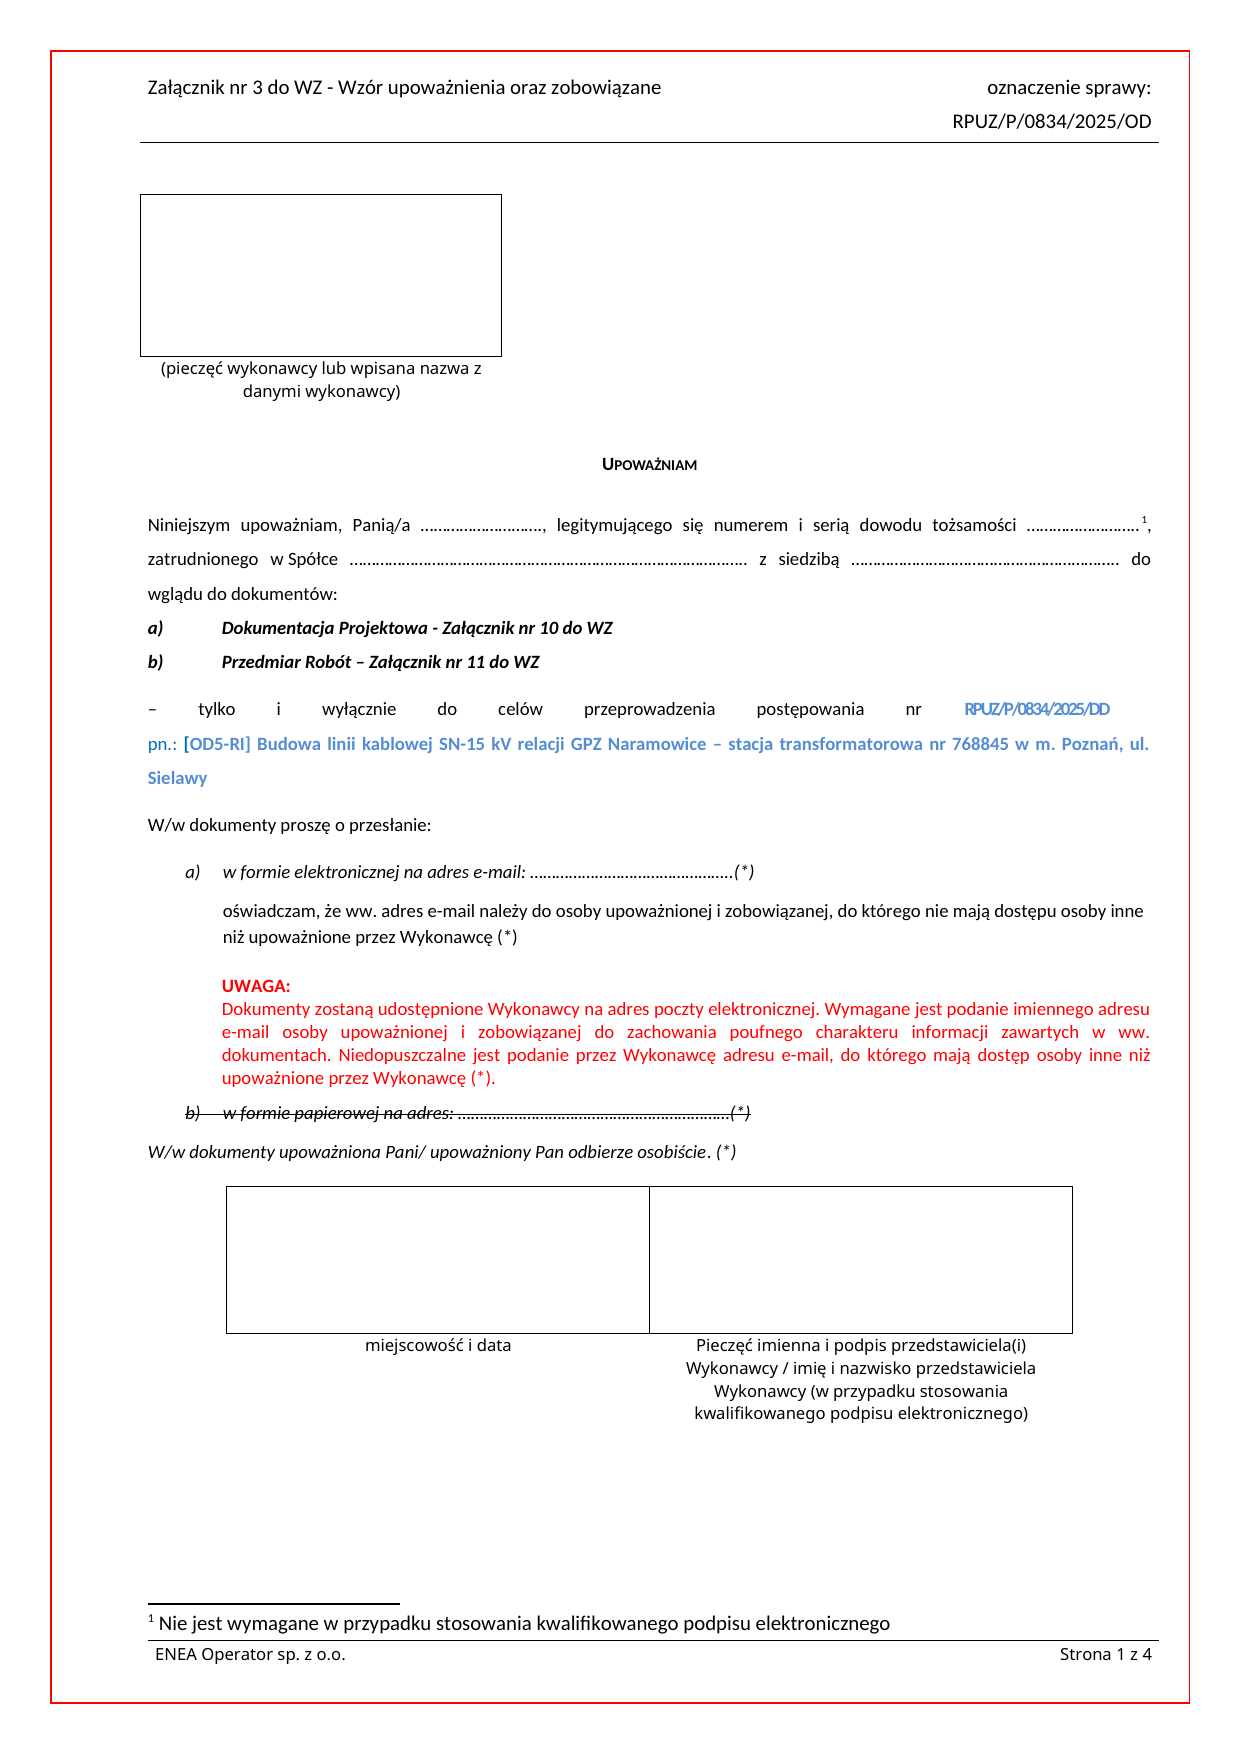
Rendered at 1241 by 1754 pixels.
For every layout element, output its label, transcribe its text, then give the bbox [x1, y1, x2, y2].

table_cell miejscowość i data [227, 1334, 649, 1424]
list oświadczam, że ww. adres e-mail należy do osoby upoważnionej i zobowiązanej, do którego nie mają dostępu osoby inne niż upoważnione przez Wykonawcę (*) [223, 899, 1152, 948]
title Upoważniam [148, 452, 1152, 475]
list w formie elektronicznej na adres e-mail: ………………………………………..(*) [185, 860, 1152, 883]
text Dokumenty zostaną udostępnione Wykonawcy na adres poczty elektronicznej. Wymagane jest podanie imiennego adresu e-mail osoby upoważnionej i zobowiązanej do zachowania poufnego charakteru informacji zawartych w ww. dokumentach. Niedopuszczalne jest podanie przez Wykonawcę adresu e-mail, do którego mają dostęp osoby inne niż upoważnione przez Wykonawcę (*). [222, 997, 1152, 1089]
list w formie papierowej na adres: ………………………………………………………(*) [185, 1102, 1152, 1124]
text W/w dokumenty proszę o przesłanie: [148, 813, 1152, 836]
text UWAGA: [222, 974, 1152, 997]
title Dokumentacja Projektowa - Załącznik nr 10 do WZ [148, 616, 1152, 639]
table_header [227, 1187, 649, 1333]
text Niniejszym upoważniam, Panią/a ………………………., legitymującego się numerem i serią dowodu tożsamości …………………….., zatrudnionego w Spółce ……………………………………………………………………………….. z siedzibą …………………………………………………….. do wglądu do dokumentów: [148, 513, 1152, 605]
table_cell (pieczęć wykonawcy lub wpisana nazwa z danymi wykonawcy) [141, 357, 502, 402]
text W/w dokumenty upoważniona Pani/ upoważniony Pan odbierze osobiście. (*) [148, 1140, 1152, 1163]
table_header [141, 195, 501, 356]
table_cell Pieczęć imienna i podpis przedstawiciela(i) Wykonawcy / imię i nazwisko przedstawiciela Wykonawcy (w przypadku stosowania kwalifikowanego podpisu elektronicznego) [650, 1334, 1072, 1424]
table_header [650, 1187, 1072, 1333]
text – tylko i wyłącznie do celów przeprowadzenia postępowania nr RPUZ/P/0834/2025/DD pn.: [OD5-RI] Budowa linii kablowej SN-15 kV relacji GPZ Naramowice – stacja transformatorowa nr 768845 w m. Poznań, ul. Sielawy [148, 697, 1152, 789]
title Przedmiar Robót – Załącznik nr 11 do WZ [148, 651, 1152, 673]
